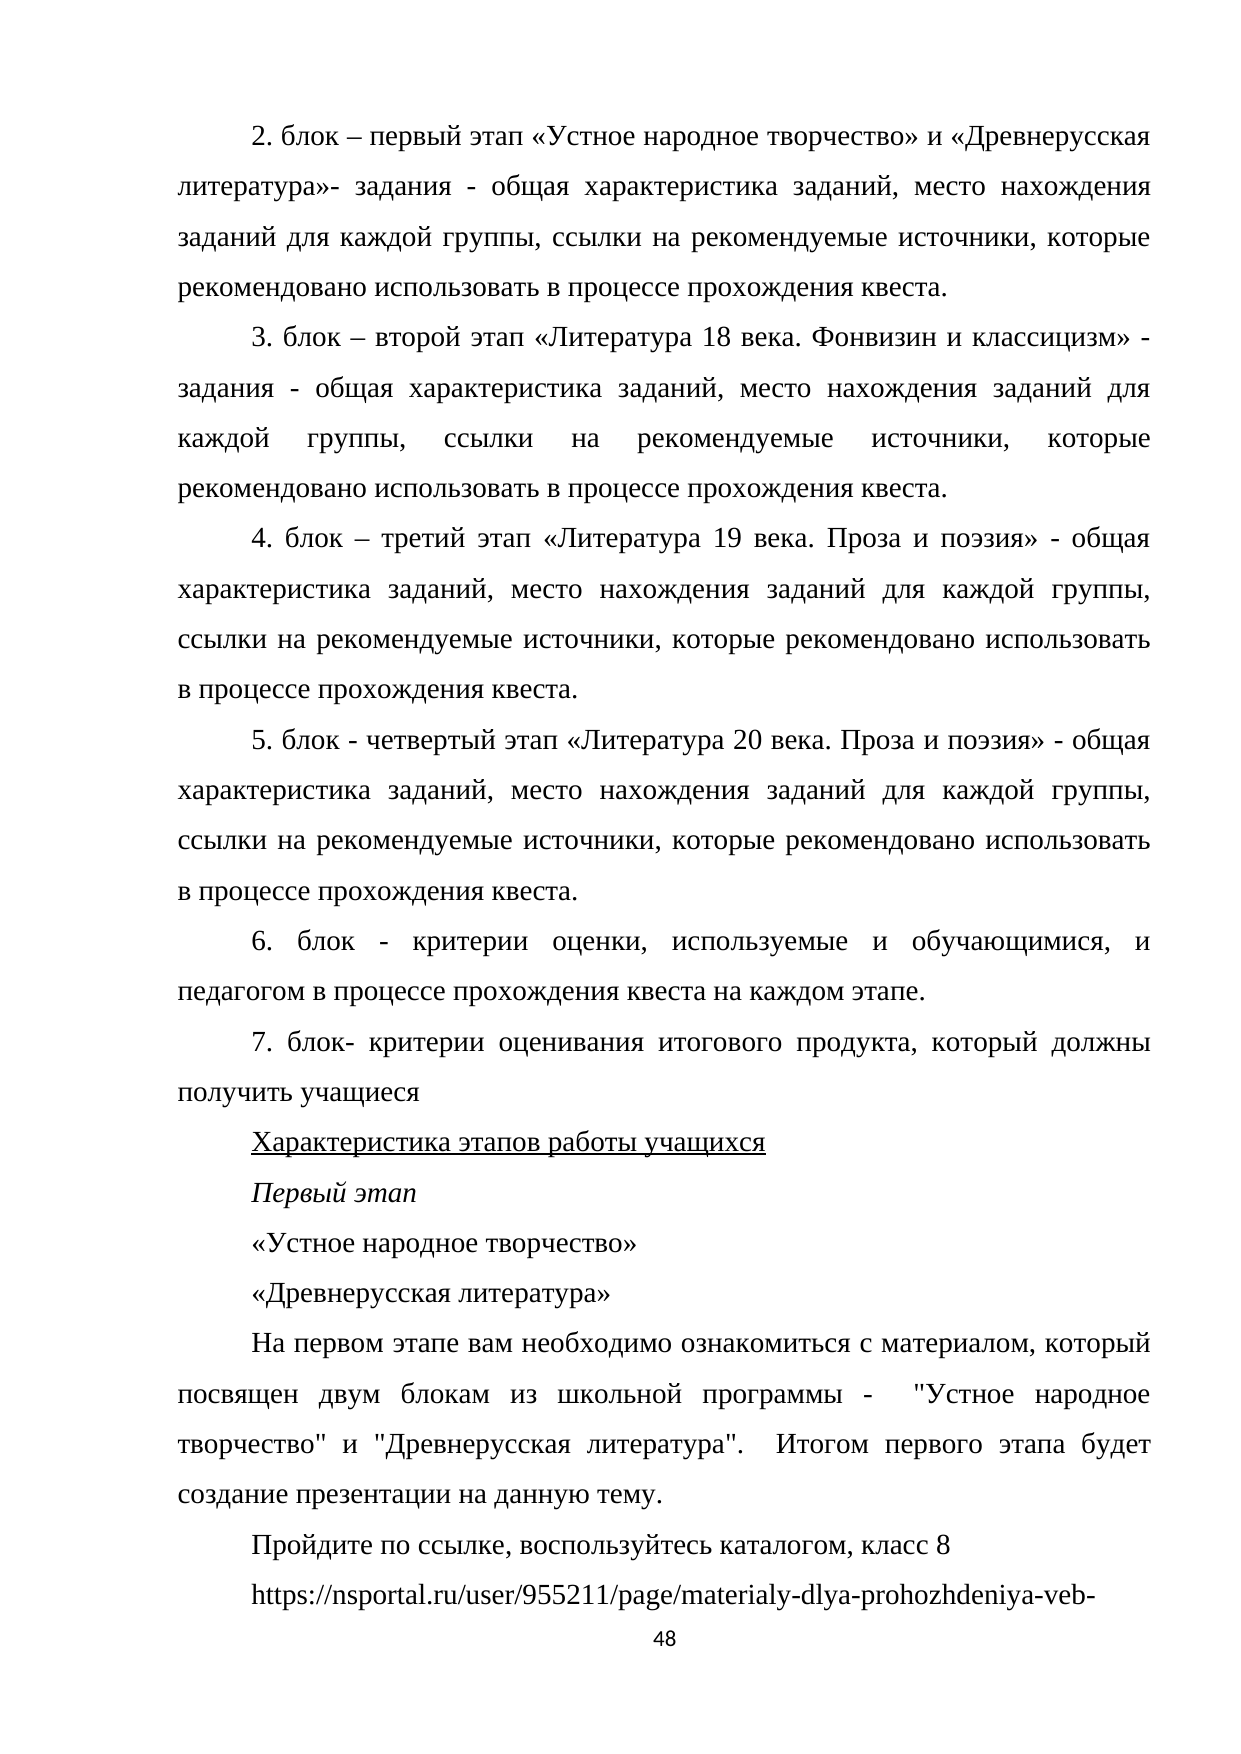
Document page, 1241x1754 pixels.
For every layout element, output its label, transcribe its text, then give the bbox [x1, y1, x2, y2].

text 4. блок – третий этап «Литература 19 века. Проза и поэзия» - общая характеристика заданий, место нахождения заданий для каждой группы, ссылки на рекомендуемые источники, которые рекомендовано использовать в процессе прохождения квеста. [177, 521, 1152, 705]
list Первый этап [177, 1175, 1152, 1208]
list «Устное народное творчество» [177, 1225, 1152, 1258]
list Характеристика этапов работы учащихся [177, 1124, 1152, 1158]
text 2. блок – первый этап «Устное народное творчество» и «Древнерусская литература»- задания - общая характеристика заданий, место нахождения заданий для каждой группы, ссылки на рекомендуемые источники, которые рекомендовано использовать в процессе прохождения квеста. [177, 118, 1152, 303]
text 5. блок - четвертый этап «Литература 20 века. Проза и поэзия» - общая характеристика заданий, место нахождения заданий для каждой группы, ссылки на рекомендуемые источники, которые рекомендовано использовать в процессе прохождения квеста. [177, 722, 1152, 906]
list «Древнерусская литература» [177, 1275, 1152, 1309]
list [177, 1577, 1152, 1611]
text 7. блок- критерии оценивания итогового продукта, который должны получить учащиеся [177, 1024, 1152, 1108]
text 3. блок – второй этап «Литература 18 века. Фонвизин и классицизм» - задания - общая характеристика заданий, место нахождения заданий для каждой группы, ссылки на рекомендуемые источники, которые рекомендовано использовать в процессе прохождения квеста. [177, 319, 1152, 504]
list Пройдите по ссылке, воспользуйтесь каталогом, класс 8 [177, 1527, 1152, 1560]
list На первом этапе вам необходимо ознакомиться с материалом, который посвящен двум блокам из школьной программы - "Устное народное творчество" и "Древнерусская литература". Итогом первого этапа будет создание презентации на данную тему. [177, 1326, 1152, 1510]
text 6. блок - критерии оценки, используемые и обучающимися, и педагогом в процессе прохождения квеста на каждом этапе. [177, 923, 1152, 1007]
